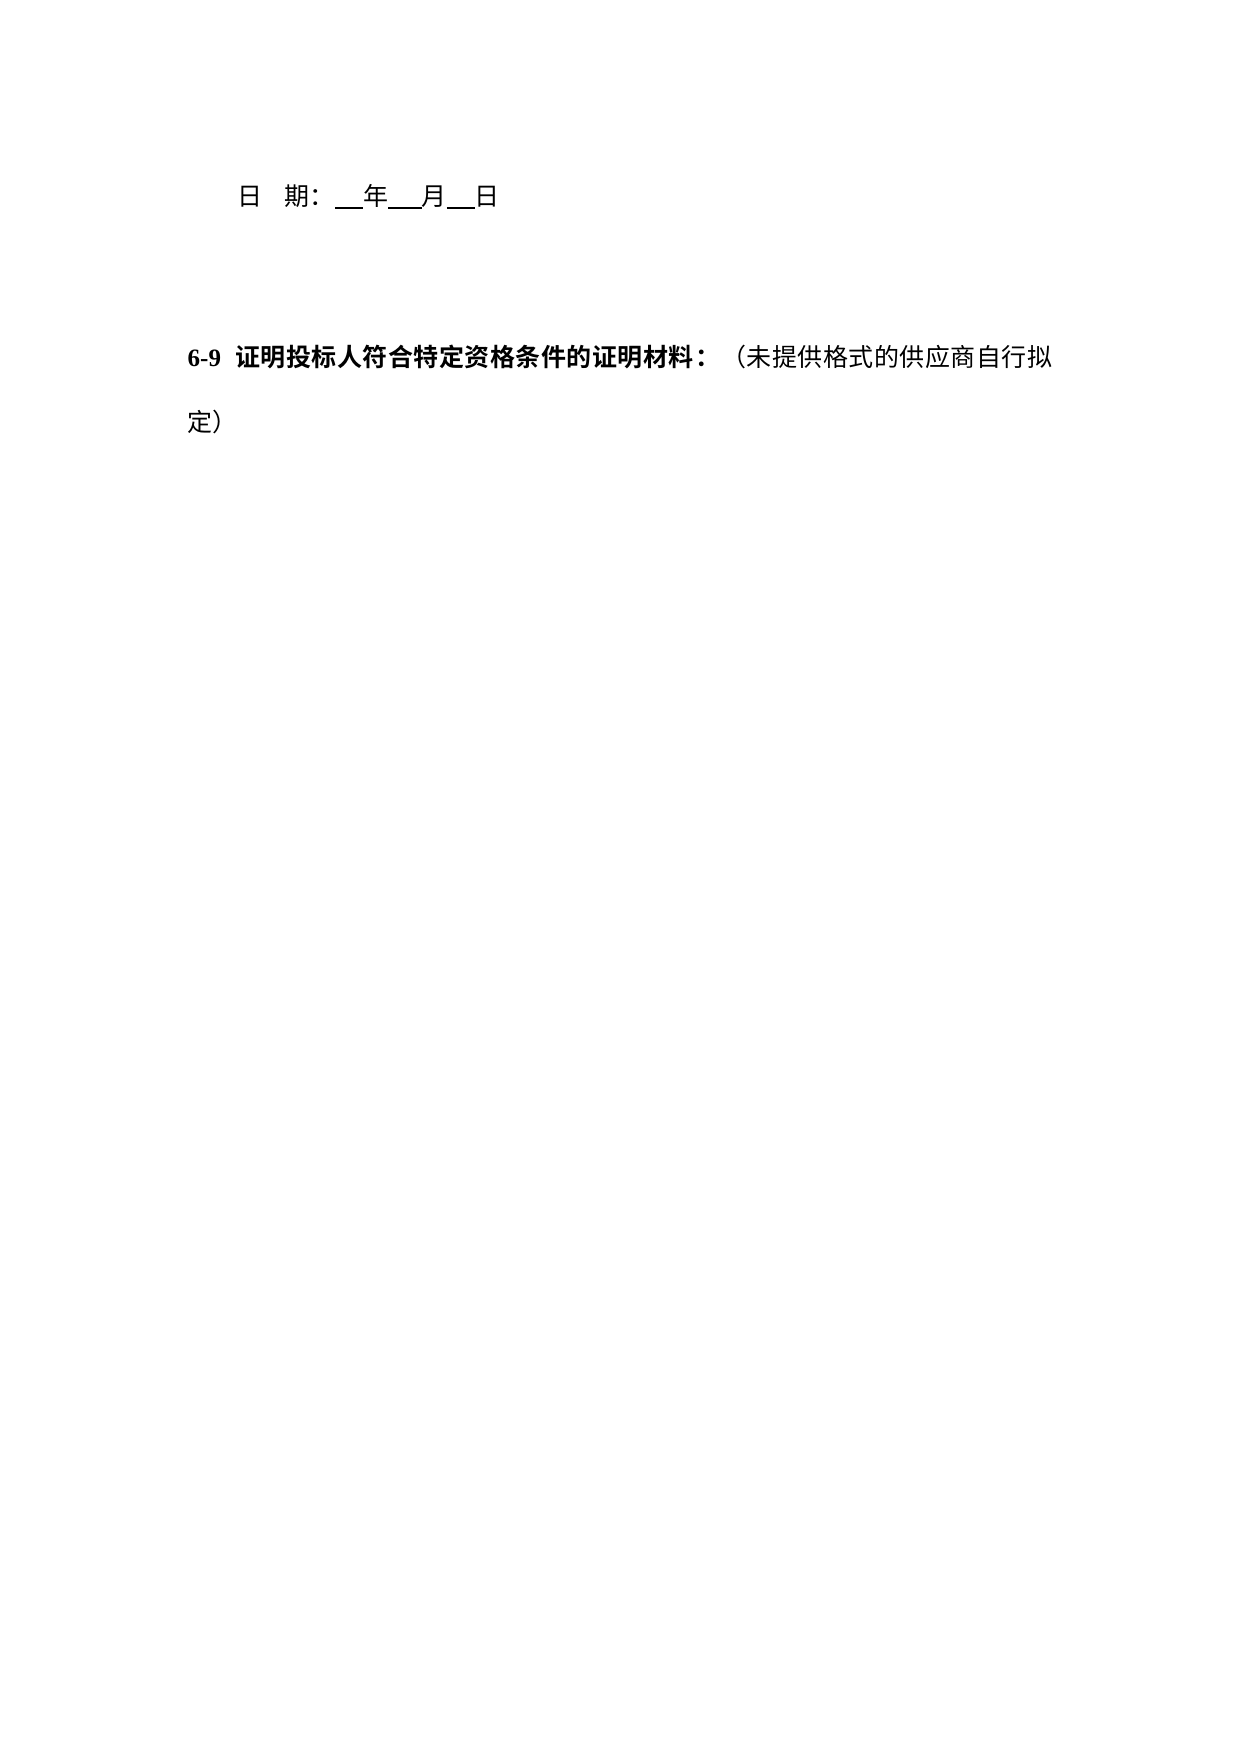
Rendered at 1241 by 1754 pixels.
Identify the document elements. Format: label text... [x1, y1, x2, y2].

text 日 期： 年 月 日 [187, 162, 1053, 227]
text 6-9 证明投标人符合特定资格条件的证明材料：（未提供格式的供应商自行拟定） [187, 323, 1053, 453]
